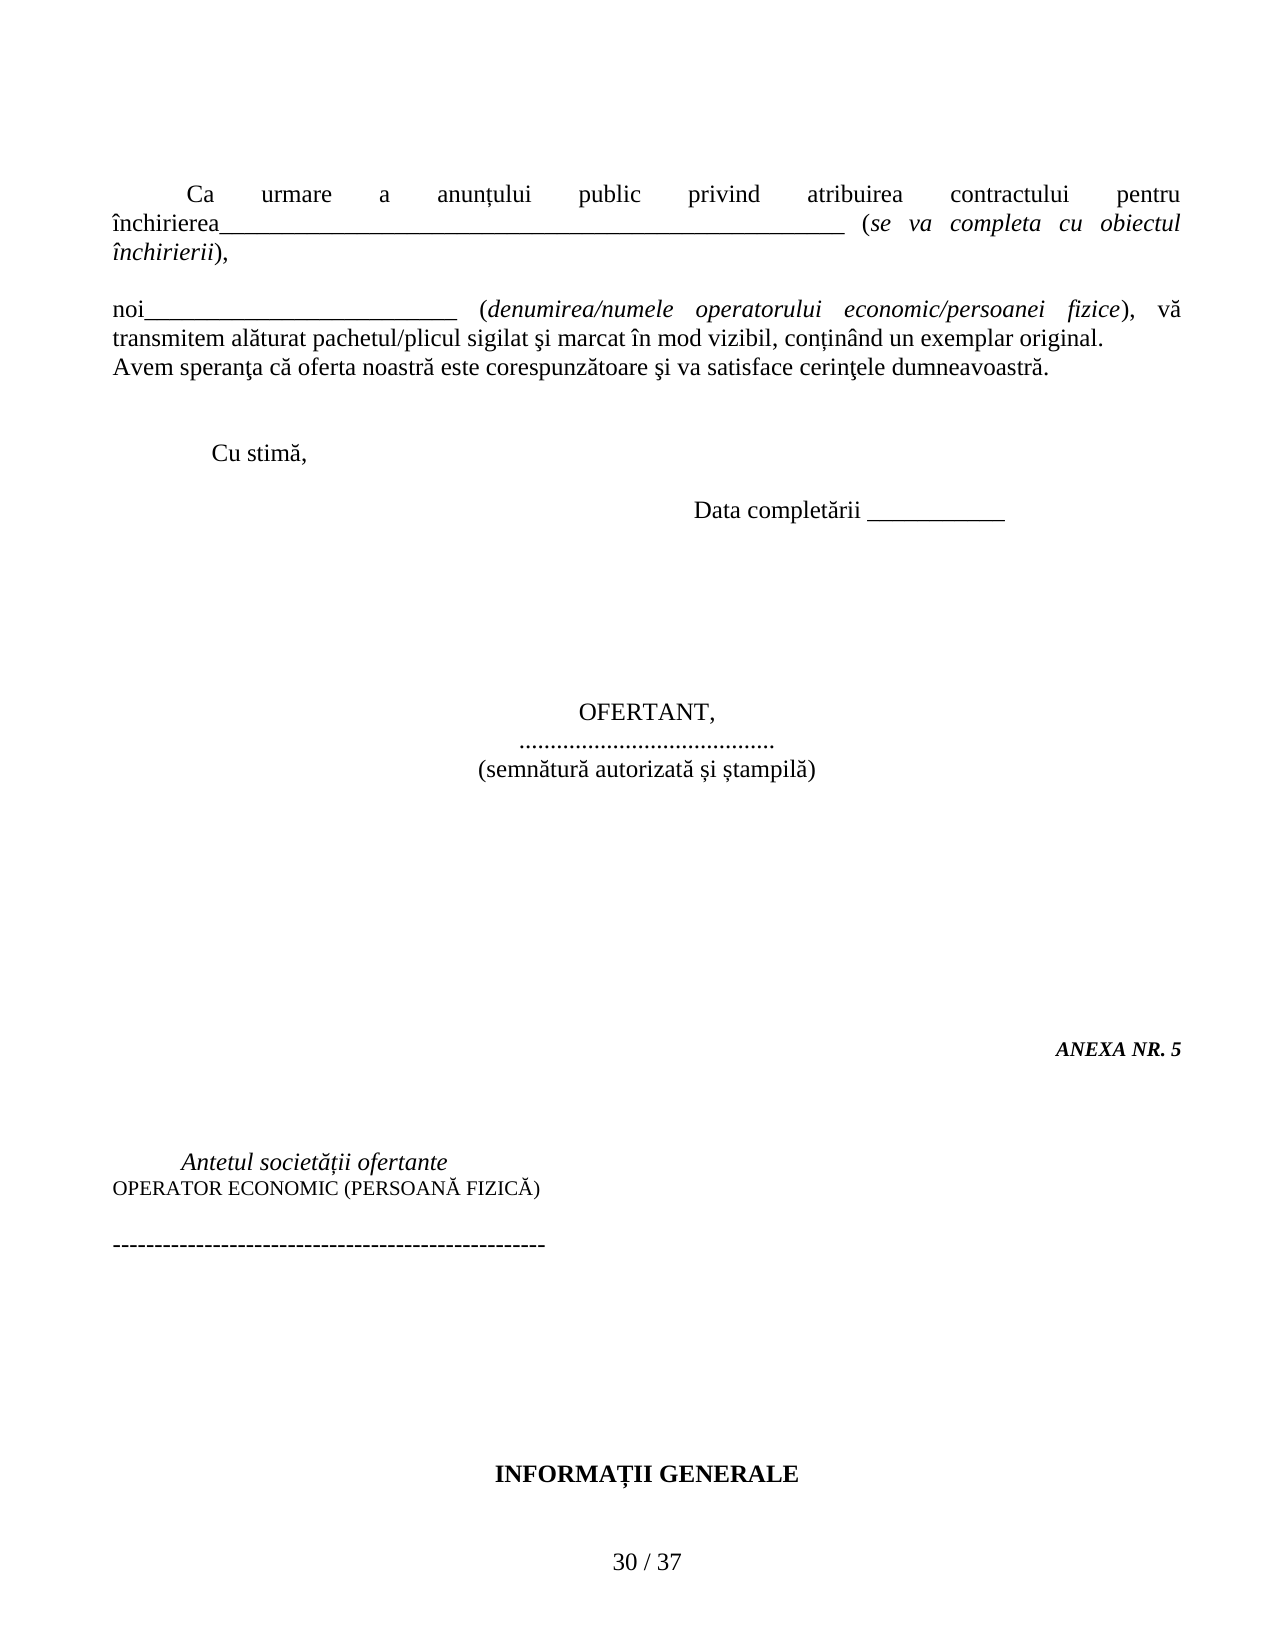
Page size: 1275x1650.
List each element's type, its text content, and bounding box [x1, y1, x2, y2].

text ......................................... [112, 726, 1181, 754]
text Antetul societății ofertante [112, 1147, 1181, 1176]
text INFORMAȚII GENERALE [112, 1459, 1181, 1488]
text OFERTANT, [112, 697, 1181, 726]
text noi_________________________ (denumirea/numele operatorului economic/persoanei fizice), vă transmitem alăturat pachetul/plicul sigilat şi marcat în mod vizibil, conținând un exemplar original. [112, 294, 1181, 352]
text OPERATOR ECONOMIC (PERSOANĂ FIZICĂ) [112, 1176, 1181, 1200]
text ANEXA NR. 5 [112, 1037, 1181, 1061]
text Data completării ___________ [112, 496, 1181, 524]
text Avem speranţa că oferta noastră este corespunzătoare şi va satisface cerinţele dumneavoastră. [112, 352, 1181, 381]
text ---------------------------------------------------- [112, 1229, 1181, 1258]
text (semnătură autorizată și ștampilă) [112, 754, 1181, 783]
text Ca urmare a anunțului public privind atribuirea contractului pentru închirierea__________________________________________________ (se va completa cu obiectul închirierii), [112, 179, 1181, 266]
text Cu stimă, [112, 438, 1181, 467]
